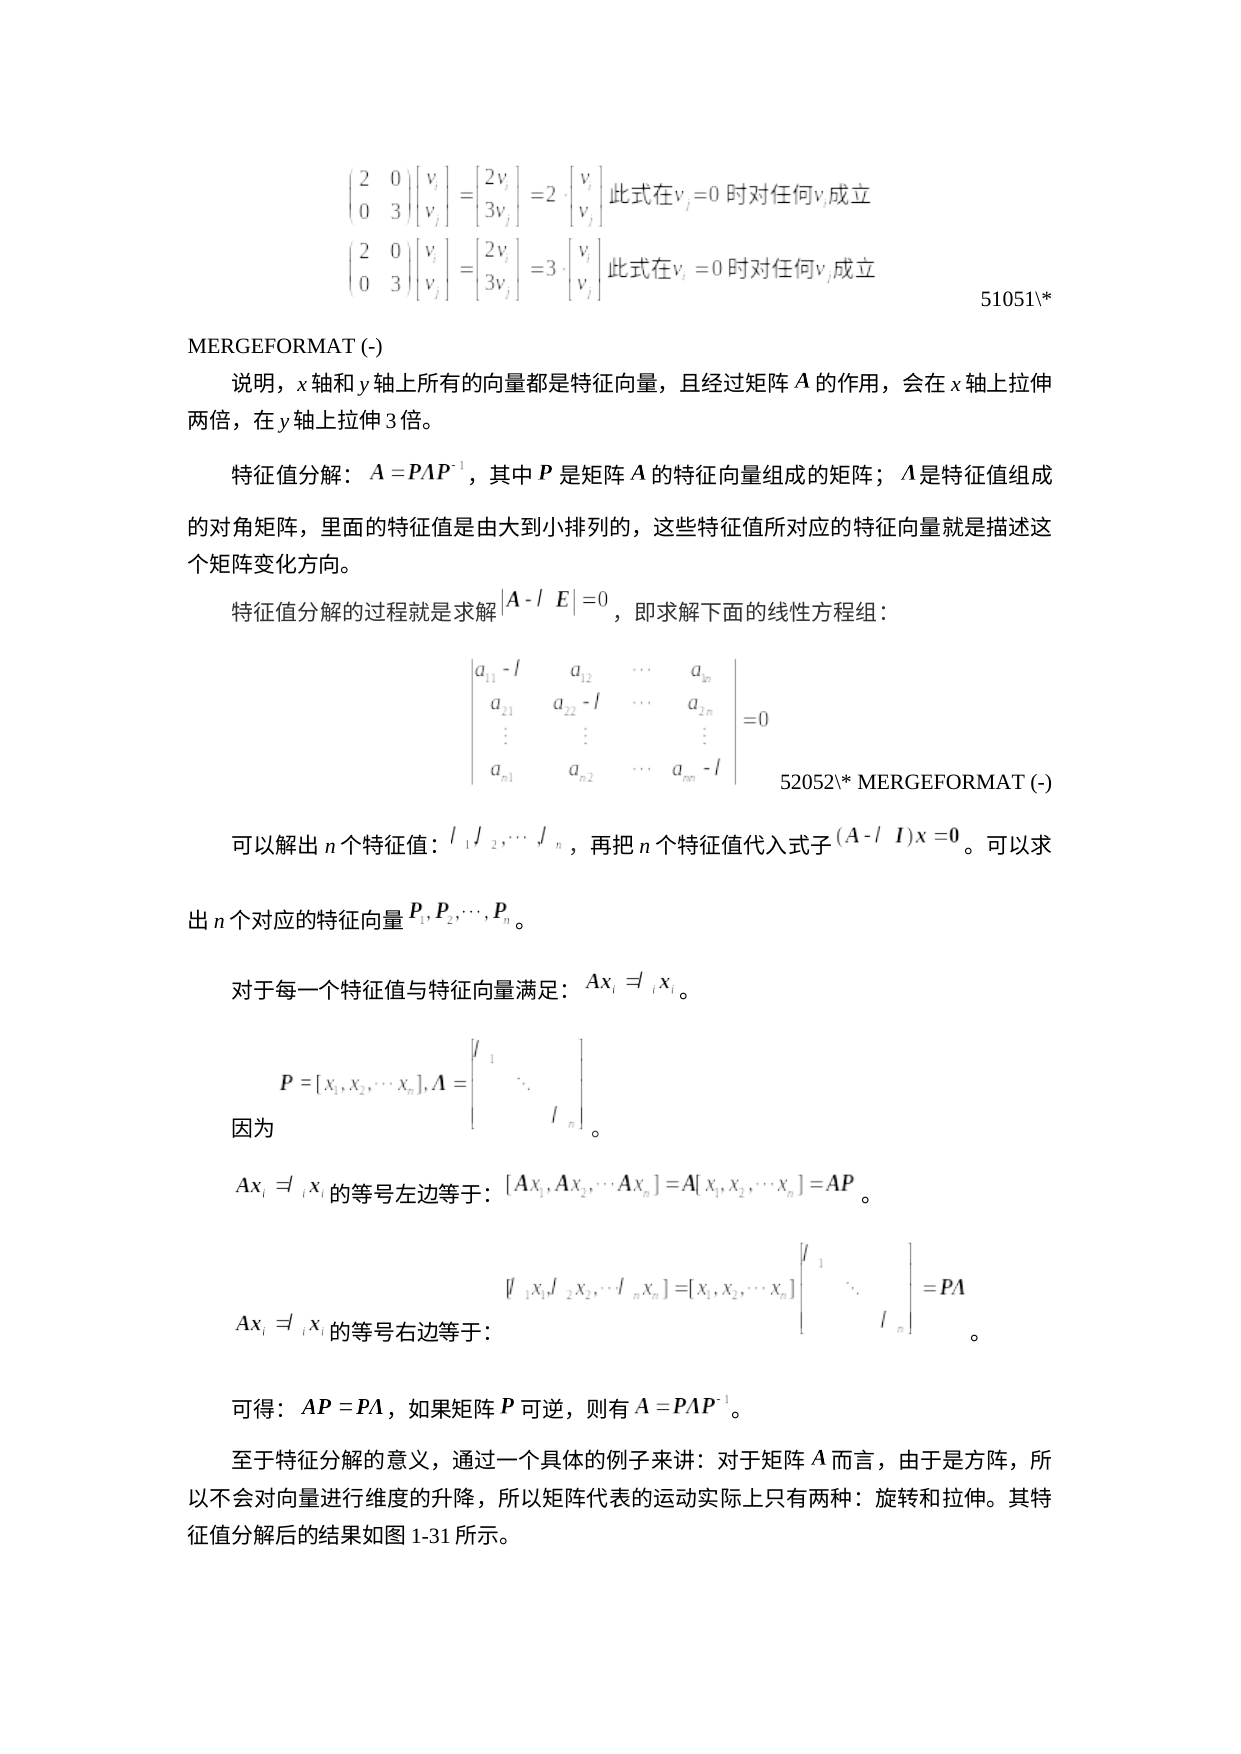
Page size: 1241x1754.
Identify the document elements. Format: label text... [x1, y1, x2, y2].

text 至于特征分解的意义，通过一个具体的例子来讲：对于矩阵而言，由于是方阵，所以不会对向量进行维度的升降，所以矩阵代表的运动实际上只有两种：旋转和拉伸。其特征值分解后的结果如图1-31所示。 [187, 1443, 1053, 1550]
text 特征值分解的过程就是求解，即求解下面的线性方程组： [187, 584, 1053, 649]
text 特征值分解：，其中是矩阵的特征向量组成的矩阵；是特征值组成的对角矩阵，里面的特征值是由大到小排列的，这些特征值所对应的特征向量就是描述这个矩阵变化方向。 [187, 440, 1053, 579]
text 的等号右边等于：。 [187, 1239, 1053, 1369]
text 说明，x轴和y轴上所有的向量都是特征向量，且经过矩阵的作用，会在x轴上拉伸两倍，在y轴上拉伸3倍。 [187, 366, 1053, 435]
text 可得：，如果矩阵可逆，则有。 [187, 1373, 1053, 1438]
text 对于每一个特征值与特征向量满足：。 [187, 964, 1053, 1029]
text 可以解出n个特征值：，再把n个特征值代入式子。可以求出n个对应的特征向量。 [187, 820, 1053, 960]
text 因为。 [187, 1034, 1053, 1164]
text 的等号左边等于：。 [187, 1169, 1053, 1234]
